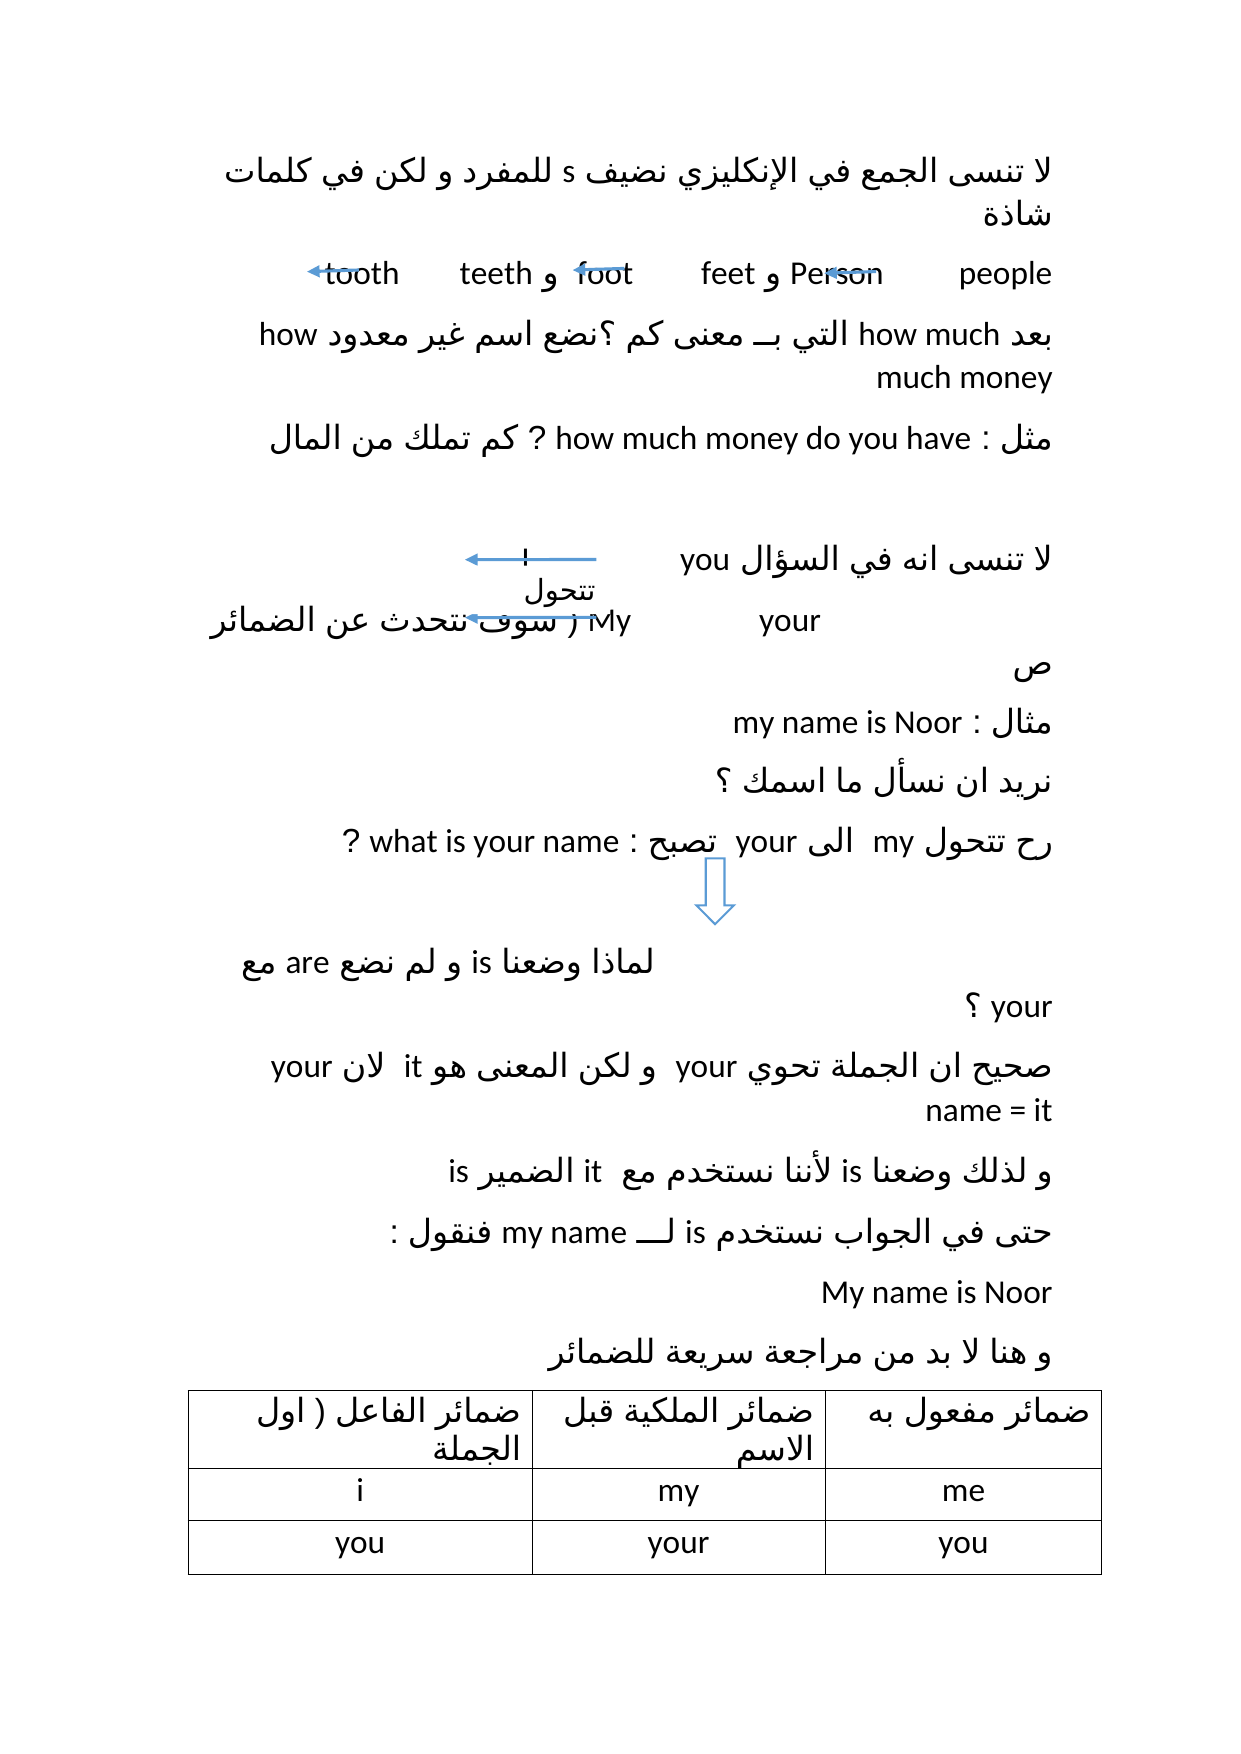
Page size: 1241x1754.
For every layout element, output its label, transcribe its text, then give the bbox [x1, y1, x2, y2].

text و هنا لا بد من مراجعة سريعة للضمائر [187, 1332, 1053, 1370]
table_cell i [189, 1469, 532, 1520]
text نريد ان نسأل ما اسمك ؟ [187, 761, 1053, 800]
text لا تنسى الجمع في الإنكليزي نضيف s للمفرد و لكن في كلمات شاذة [187, 150, 1053, 232]
table_header ضمائر مفعول به [826, 1391, 1101, 1468]
table_cell my [533, 1469, 825, 1520]
table_header ضمائر الفاعل ( اول الجملة [189, 1391, 532, 1468]
text بعد how much التي بــ معنى كم ؟نضع اسم غير معدود how much money [187, 312, 1053, 397]
table_cell you [826, 1521, 1101, 1574]
text صحيح ان الجملة تحوي your و لكن المعنى هو it لان your name = it [187, 1045, 1053, 1130]
text رح تتحول my الى your تصبح : what is your name ? [187, 819, 1053, 860]
text لماذا وضعنا is و لم نضع are مع your ؟ [187, 941, 1053, 1026]
text لا تنسى انه في السؤال I you [187, 538, 1053, 579]
text My name is Noor [187, 1271, 1053, 1312]
table_cell me [826, 1469, 1101, 1520]
text حتى في الجواب نستخدم is لـــ my name فنقول : [187, 1211, 1053, 1251]
text My your ( سوف نتحدث عن الضمائر ص [187, 599, 1053, 681]
table_cell your [533, 1521, 825, 1574]
text مثال : my name is Noor [187, 701, 1053, 742]
text و لذلك وضعنا is لأننا نستخدم مع it الضمير is [187, 1150, 1053, 1191]
table_header ضمائر الملكية قبل الاسم [533, 1391, 825, 1468]
text مثل : how much money do you have ? كم تملك من المال [187, 417, 1053, 458]
text Person people و foot feet و tooth teeth [187, 252, 1053, 293]
table_cell you [189, 1521, 532, 1574]
